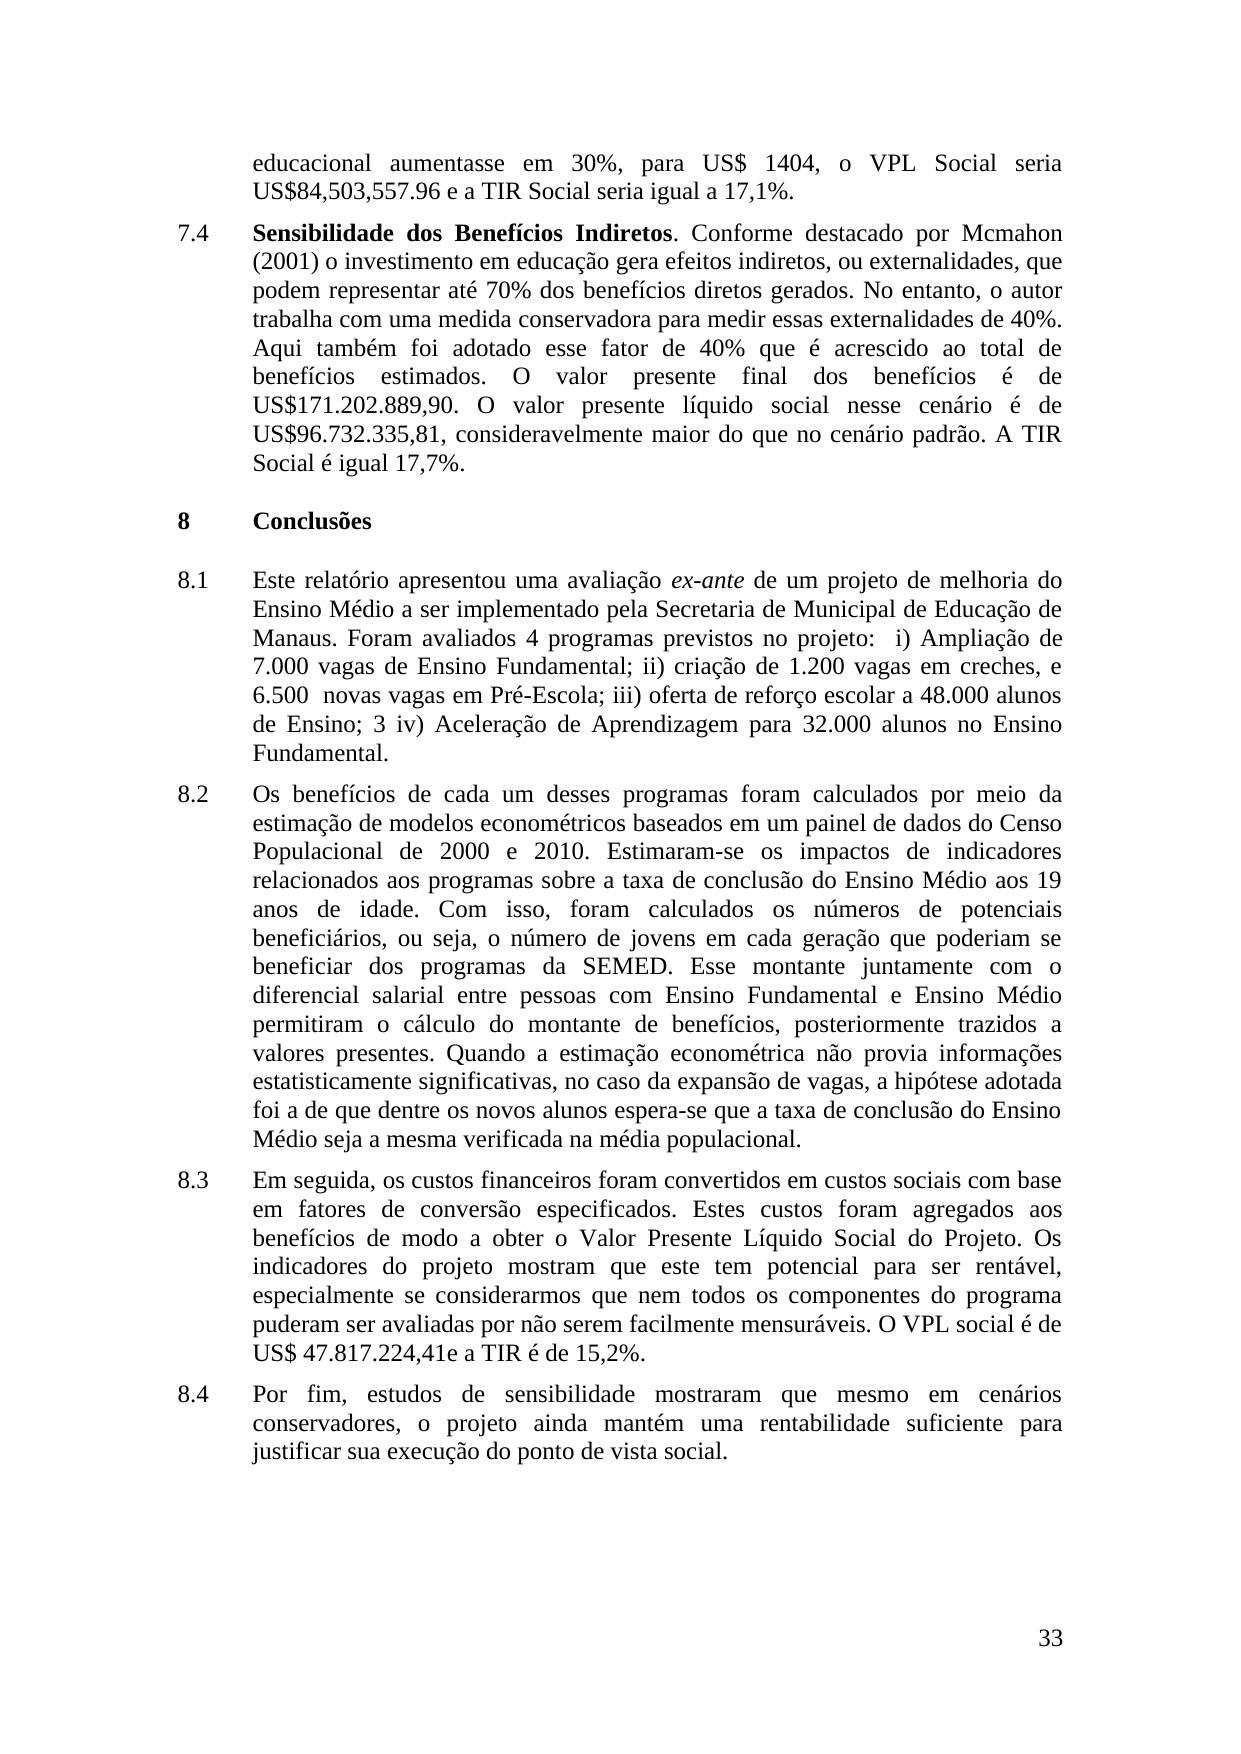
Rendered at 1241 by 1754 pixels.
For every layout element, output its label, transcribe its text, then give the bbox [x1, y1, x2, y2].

list Sensibilidade dos Benefícios Indiretos. Conforme destacado por Mcmahon (2001) o investimento em educação gera efeitos indiretos, ou externalidades, que podem representar até 70% dos benefícios diretos gerados. No entanto, o autor trabalha com uma medida conservadora para medir essas externalidades de 40%. Aqui também foi adotado esse fator de 40% que é acrescido ao total de benefícios estimados. O valor presente final dos benefícios é de US$171.202.889,90. O valor presente líquido social nesse cenário é de US$96.732.335,81, consideravelmente maior do que no cenário padrão. A TIR Social é igual 17,7%. [177, 218, 1063, 476]
list Os benefícios de cada um desses programas foram calculados por meio da estimação de modelos econométricos baseados em um painel de dados do Censo Populacional de 2000 e 2010. Estimaram-se os impactos de indicadores relacionados aos programas sobre a taxa de conclusão do Ensino Médio aos 19 anos de idade. Com isso, foram calculados os números de potenciais beneficiários, ou seja, o número de jovens em cada geração que poderiam se beneficiar dos programas da SEMED. Esse montante juntamente com o diferencial salarial entre pessoas com Ensino Fundamental e Ensino Médio permitiram o cálculo do montante de benefícios, posteriormente trazidos a valores presentes. Quando a estimação econométrica não provia informações estatisticamente significativas, no caso da expansão de vagas, a hipótese adotada foi a de que dentre os novos alunos espera-se que a taxa de conclusão do Ensino Médio seja a mesma verificada na média populacional. [177, 779, 1063, 1153]
list Por fim, estudos de sensibilidade mostraram que mesmo em cenários conservadores, o projeto ainda mantém uma rentabilidade suficiente para justificar sua execução do ponto de vista social. [177, 1379, 1063, 1465]
subtitle Conclusões [177, 506, 1063, 535]
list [177, 148, 1063, 205]
list Em seguida, os custos financeiros foram convertidos em custos sociais com base em fatores de conversão especificados. Estes custos foram agregados aos benefícios de modo a obter o Valor Presente Líquido Social do Projeto. Os indicadores do projeto mostram que este tem potencial para ser rentável, especialmente se considerarmos que nem todos os componentes do programa puderam ser avaliadas por não serem facilmente mensuráveis. O VPL social é de US$ 47.817.224,41e a TIR é de 15,2%. [177, 1165, 1063, 1366]
list Este relatório apresentou uma avaliação ex-ante de um projeto de melhoria do Ensino Médio a ser implementado pela Secretaria de Municipal de Educação de Manaus. Foram avaliados 4 programas previstos no projeto: i) Ampliação de 7.000 vagas de Ensino Fundamental; ii) criação de 1.200 vagas em creches, e 6.500 novas vagas em Pré-Escola; iii) oferta de reforço escolar a 48.000 alunos de Ensino; 3 iv) Aceleração de Aprendizagem para 32.000 alunos no Ensino Fundamental. [177, 565, 1063, 766]
